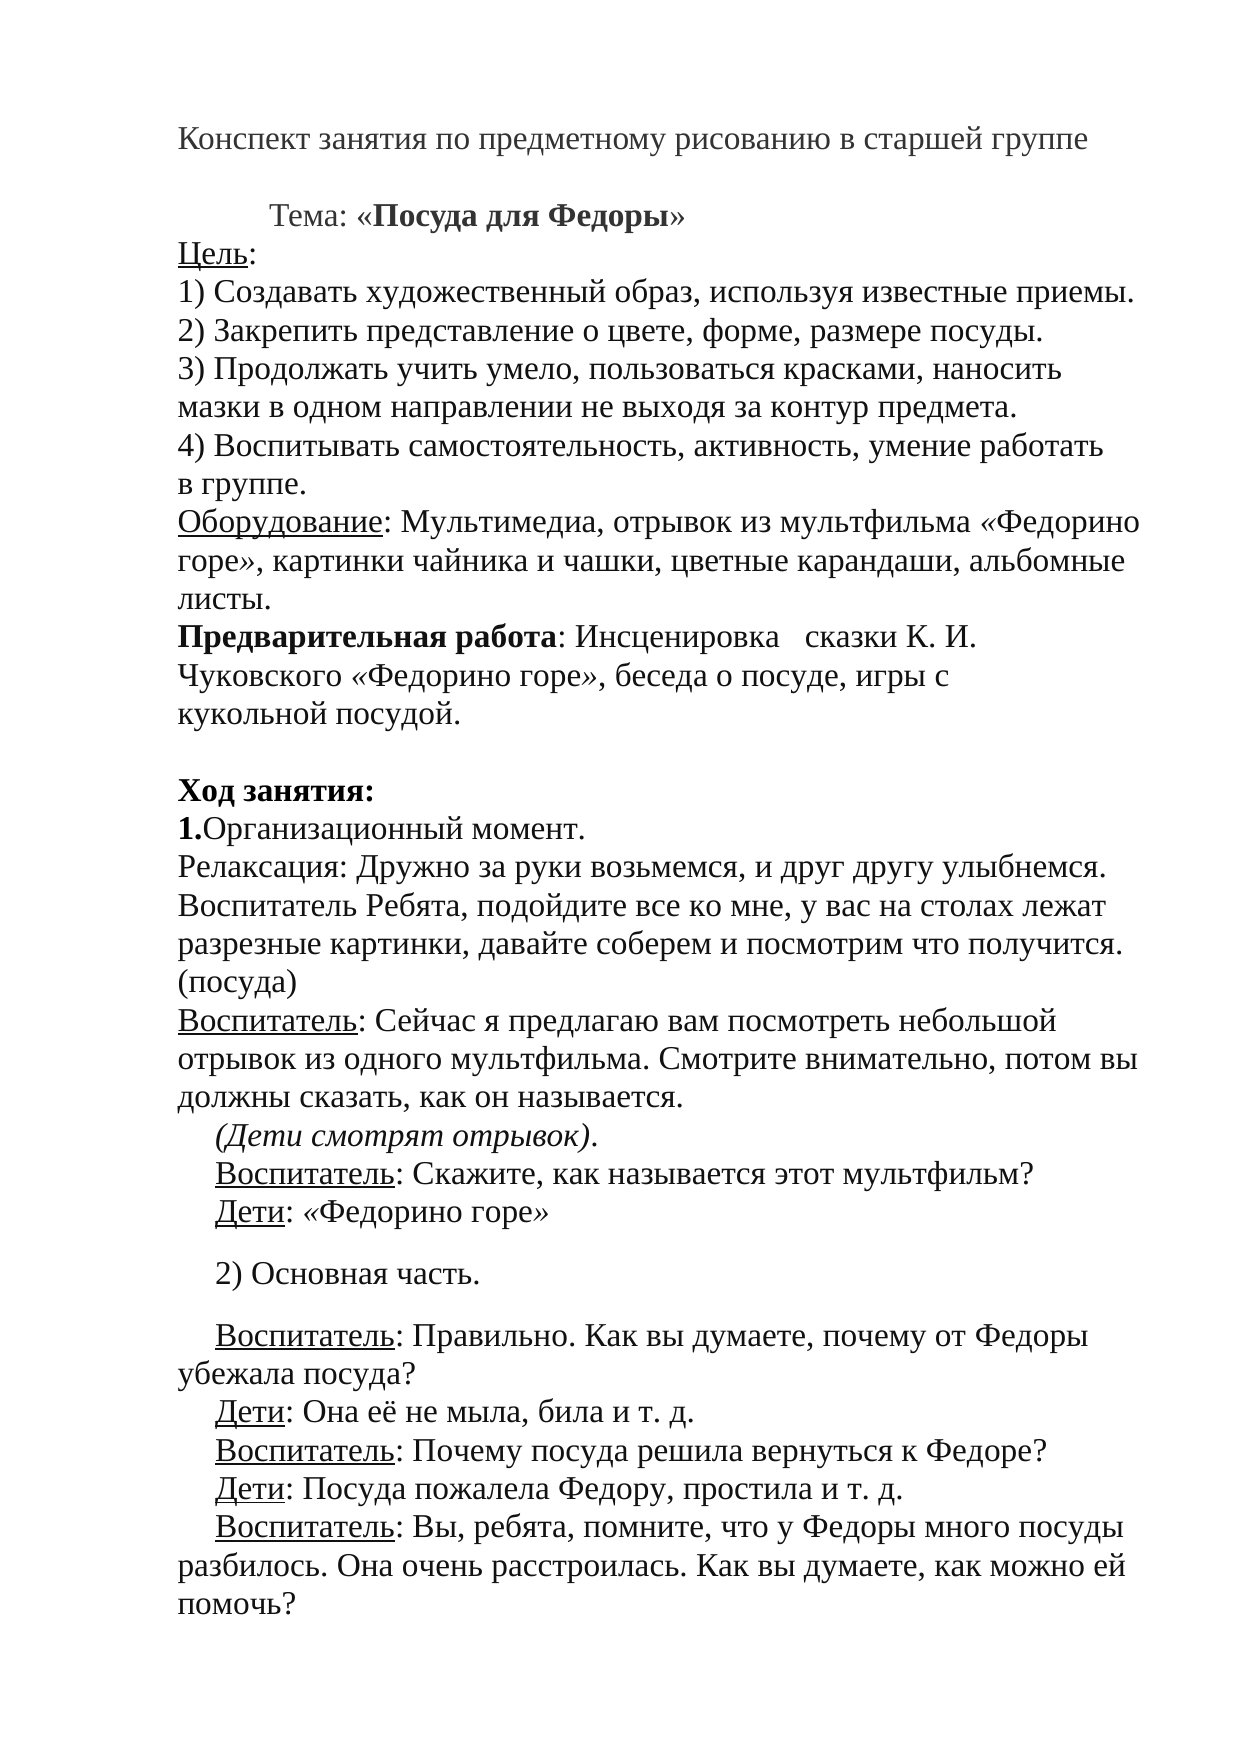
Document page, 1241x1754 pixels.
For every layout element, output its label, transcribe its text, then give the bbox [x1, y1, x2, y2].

text 1.Организационный момент. [177, 808, 1152, 846]
text Конспект занятия по предметному рисованию в старшей группе [177, 118, 1152, 156]
text Воспитатель: Сейчас я предлагаю вам посмотреть небольшой отрывок из одного мультфильма. Смотрите внимательно, потом вы должны сказать, как он называется. [177, 1000, 1152, 1115]
text 2) Основная часть. [177, 1253, 1152, 1292]
text Оборудование: Мультимедиа, отрывок из мультфильма «Федорино горе», картинки чайника и чашки, цветные карандаши, альбомные листы. [177, 501, 1152, 616]
text Воспитатель: Почему посуда решила вернуться к Федоре? [177, 1430, 1152, 1468]
text 1) Создавать художественный образ, используя известные приемы. [177, 271, 1152, 310]
text Воспитатель: Вы, ребята, помните, что у Федоры много посуды разбилось. Она очень расстроилась. Как вы думаете, как можно ей помочь? [177, 1507, 1152, 1622]
text Дети: Она её не мыла, била и т. д. [177, 1392, 1152, 1430]
text Ход занятия: [177, 770, 1152, 808]
text 2) Закрепить представление о цвете, форме, размере посуды. [177, 310, 1152, 348]
text Релаксация: Дружно за руки возьмемся, и друг другу улыбнемся. Воспитатель Ребята, подойдите все ко мне, у вас на столах лежат разрезные картинки, давайте соберем и посмотрим что получится.(посуда) [177, 846, 1152, 1000]
text 3) Продолжать учить умело, пользоваться красками, наносить мазки в одном направлении не выходя за контур предмета. [177, 348, 1152, 425]
text (Дети смотрят отрывок). [177, 1115, 1152, 1153]
text Воспитатель: Скажите, как называется этот мультфильм? [177, 1153, 1152, 1191]
text Дети: Посуда пожалела Федору, простила и т. д. [177, 1468, 1152, 1507]
text Воспитатель: Правильно. Как вы думаете, почему от Федоры убежала посуда? [177, 1315, 1152, 1392]
text Дети: «Федорино горе» [177, 1191, 1152, 1230]
text 4) Воспитывать самостоятельность, активность, умение работать в группе. [177, 425, 1152, 501]
text Предварительная работа: Инсценировка сказки К. И. Чуковского «Федорино горе», беседа о посуде, игры с кукольной посудой. [177, 616, 1152, 731]
text Цель: [177, 233, 1152, 271]
text Тема: «Посуда для Федоры» [177, 195, 1152, 233]
